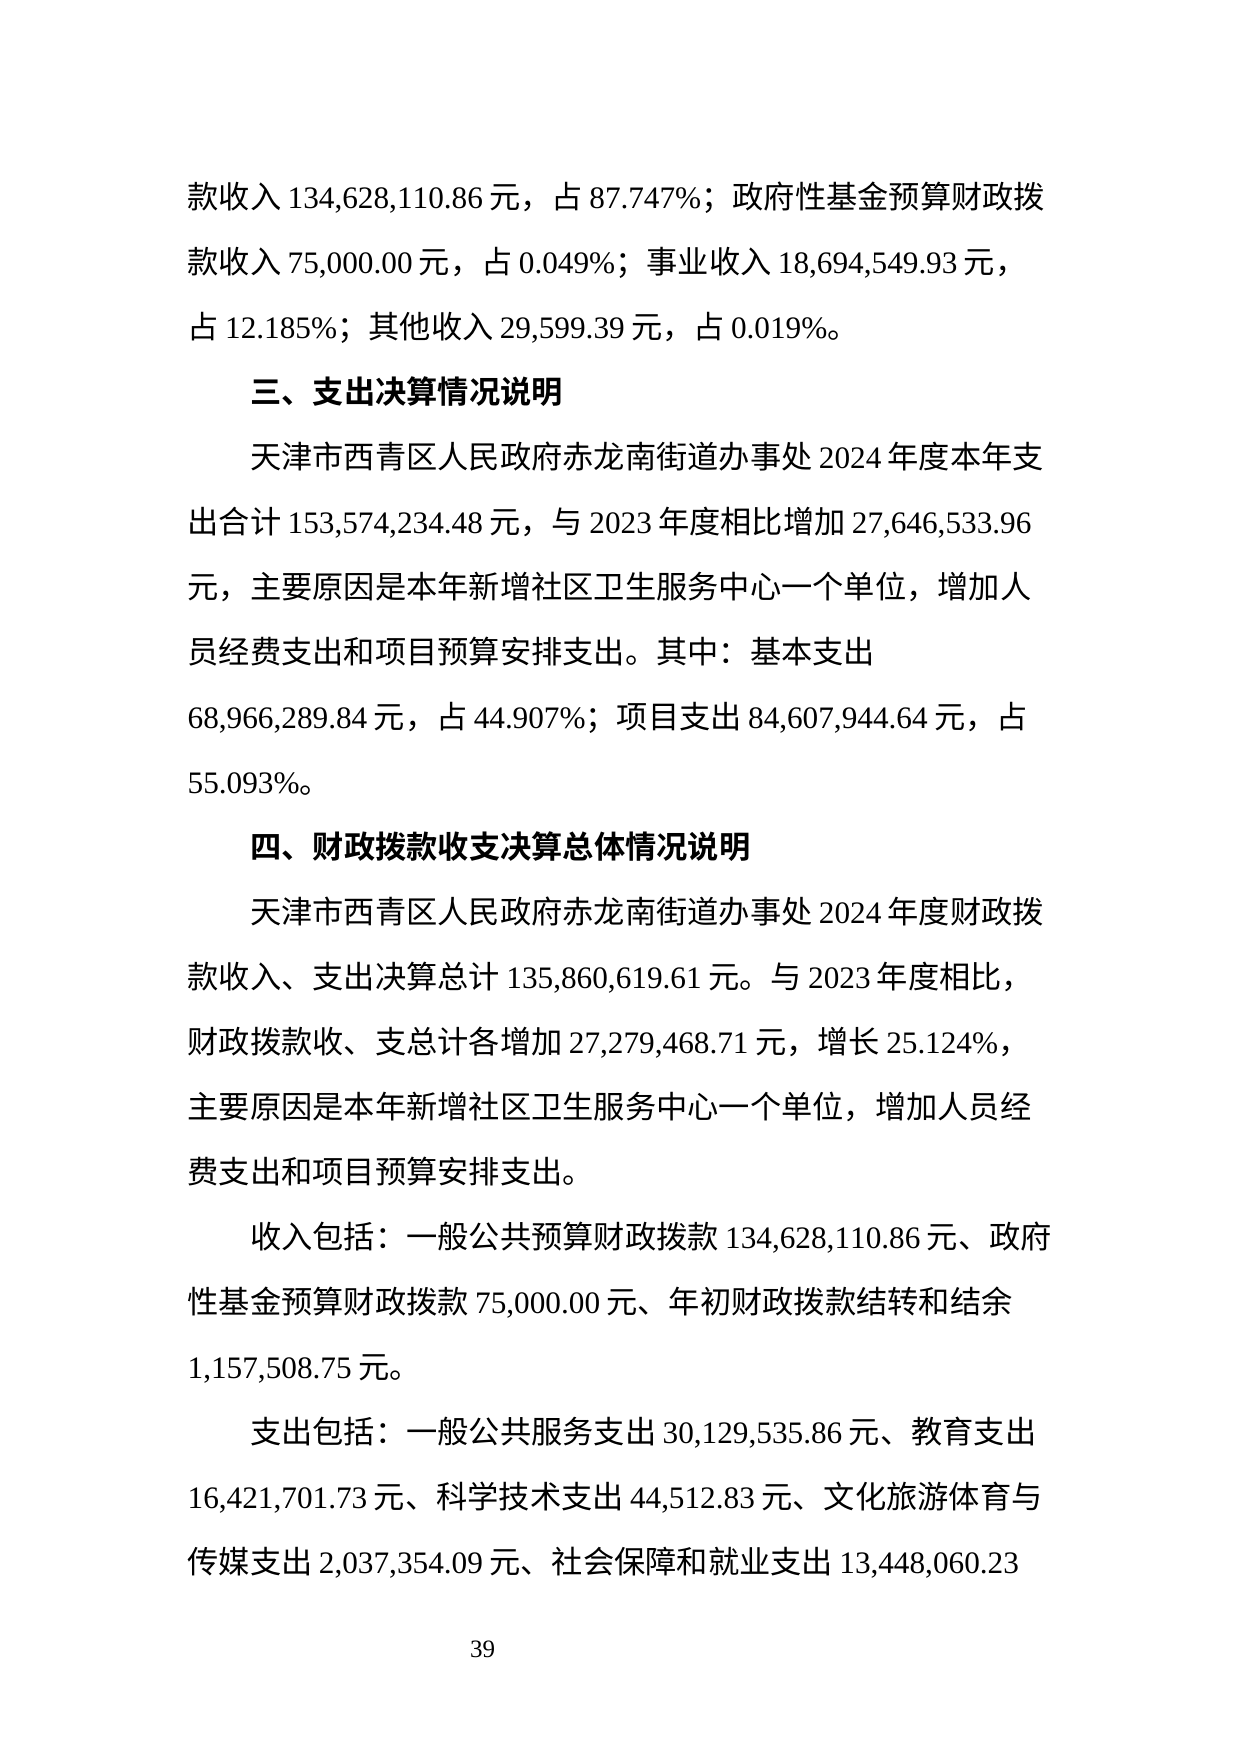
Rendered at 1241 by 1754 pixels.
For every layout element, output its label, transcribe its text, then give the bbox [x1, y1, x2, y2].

text 收入包括：一般公共预算财政拨款134,628,110.86元、政府性基金预算财政拨款75,000.00元、年初财政拨款结转和结余1,157,508.75元。 [187, 1202, 1053, 1397]
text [187, 1397, 1053, 1592]
subtitle 三、支出决算情况说明 [187, 357, 1053, 422]
subtitle 四、财政拨款收支决算总体情况说明 [187, 812, 1053, 877]
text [187, 162, 1053, 357]
text 天津市西青区人民政府赤龙南街道办事处2024年度财政拨款收入、支出决算总计135,860,619.61元。与2023年度相比，财政拨款收、支总计各增加27,279,468.71元，增长25.124%，主要原因是本年新增社区卫生服务中心一个单位，增加人员经费支出和项目预算安排支出。 [187, 877, 1053, 1202]
text 天津市西青区人民政府赤龙南街道办事处2024年度本年支出合计153,574,234.48元，与2023年度相比增加27,646,533.96元，主要原因是本年新增社区卫生服务中心一个单位，增加人员经费支出和项目预算安排支出。其中：基本支出68,966,289.84元，占44.907%；项目支出84,607,944.64元，占55.093%。 [187, 422, 1053, 812]
